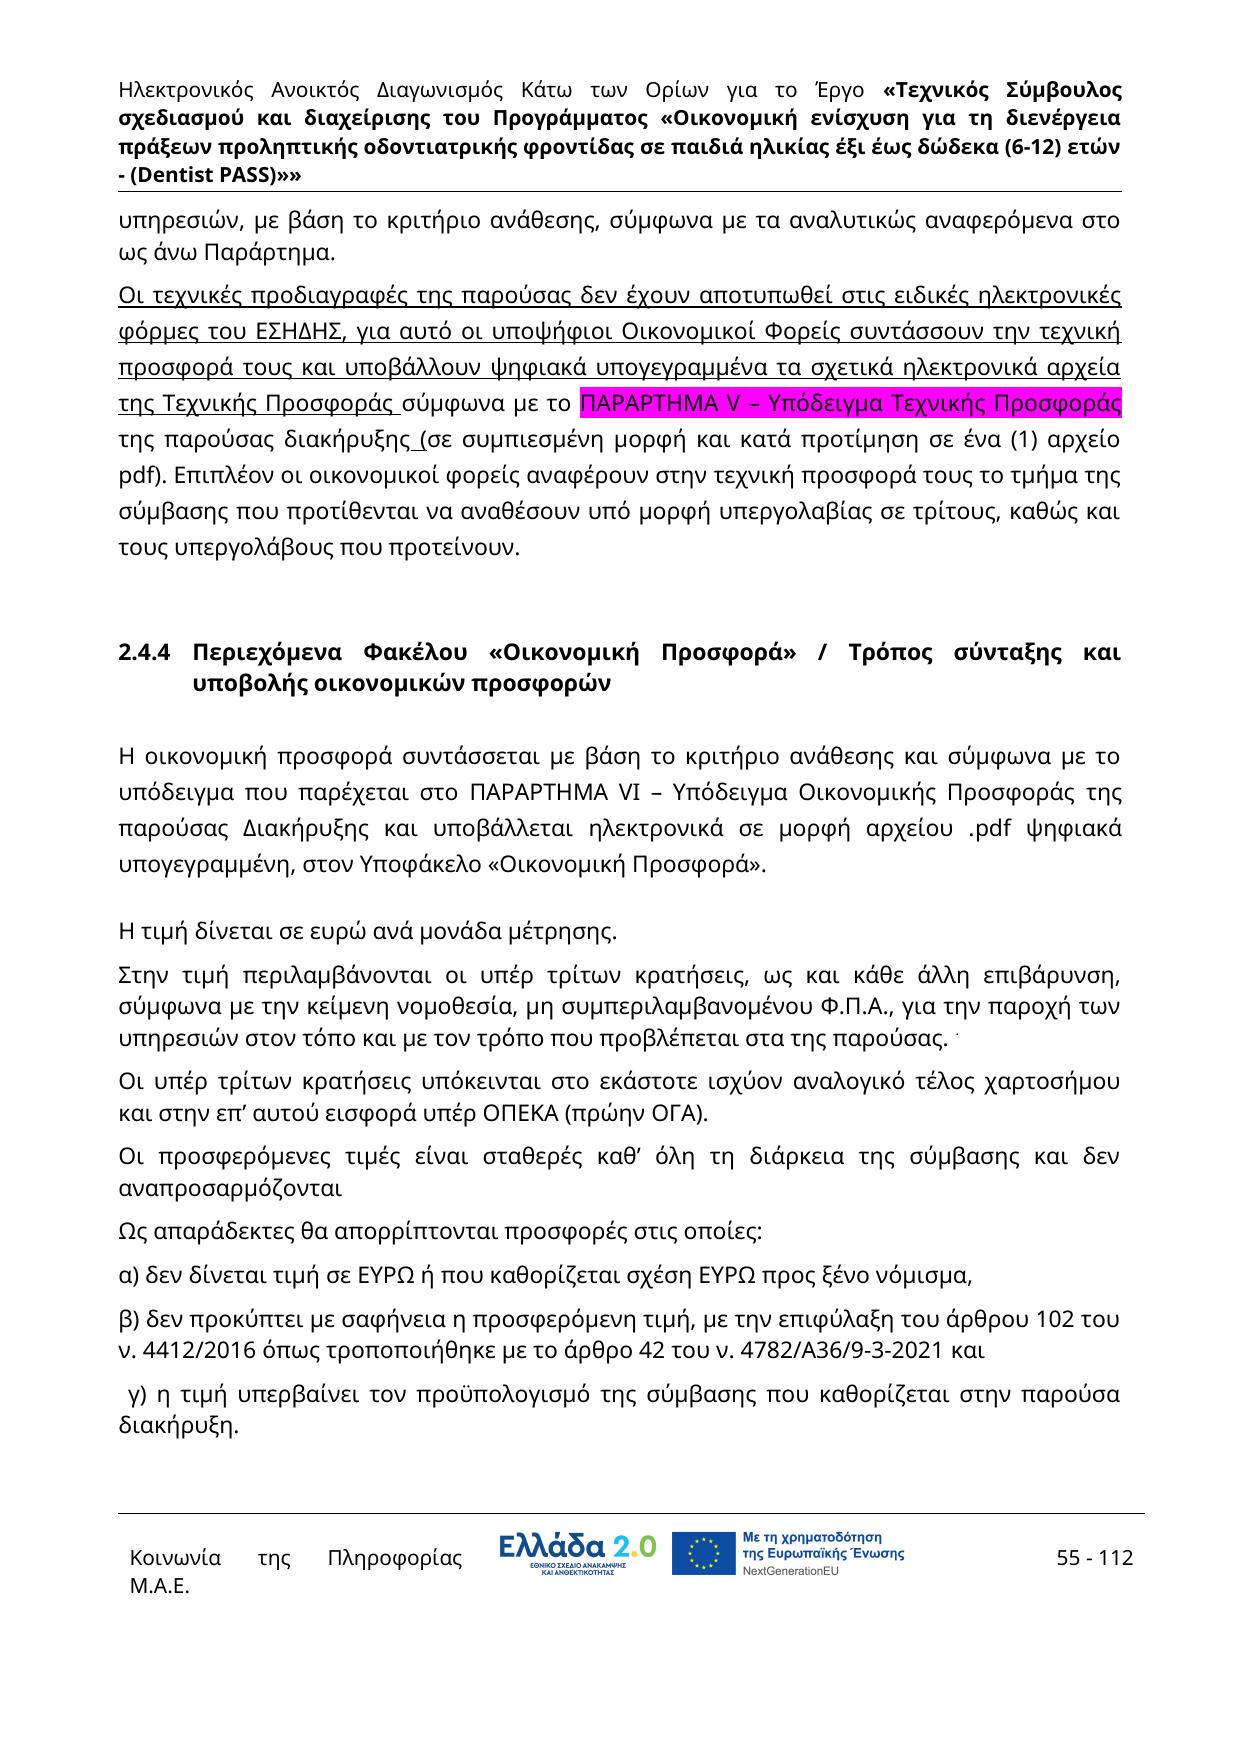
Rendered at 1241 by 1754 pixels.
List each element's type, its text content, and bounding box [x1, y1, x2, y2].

picture [484, 1516, 919, 1591]
text Στην τιμή περιλαμβάνονται οι υπέρ τρίτων κρατήσεις, ως και κάθε άλλη επιβάρυνση, σύμφωνα με την κείμενη νομοθεσία, μη συμπεριλαμβανομένου Φ.Π.Α., για την παροχή των υπηρεσιών στον τόπο και με τον τρόπο που προβλέπεται στα της παρούσας. . [118, 959, 1122, 1053]
text Οι τεχνικές προδιαγραφές της παρούσας δεν έχουν αποτυπωθεί στις ειδικές ηλεκτρονικές φόρμες του ΕΣΗΔΗΣ, για αυτό οι υποψήφιοι Οικονομικοί Φορείς συντάσσουν την τεχνική προσφορά τους και υποβάλλουν ψηφιακά υπογεγραμμένα τα σχετικά ηλεκτρονικά αρχεία της Τεχνικής Προσφοράς σύμφωνα με το ΠΑΡΑΡΤΗΜΑ V – Υπόδειγμα Τεχνικής Προσφοράς της παρούσας διακήρυξης (σε συμπιεσμένη μορφή και κατά προτίμηση σε ένα (1) αρχείο pdf). Επιπλέον οι οικονομικοί φορείς αναφέρουν στην τεχνική προσφορά τους το τμήμα της σύμβασης που προτίθενται να αναθέσουν υπό μορφή υπεργολαβίας σε τρίτους, καθώς και τους υπεργολάβους που προτείνουν. [118, 343, 1122, 562]
text Η τιμή δίνεται σε ευρώ ανά μονάδα μέτρησης. [118, 915, 1122, 947]
text Οι προσφερόμενες τιμές είναι σταθερές καθ’ όλη τη διάρκεια της σύμβασης και δεν αναπροσαρμόζονται [118, 1140, 1122, 1203]
text Ως απαράδεκτες θα απορρίπτονται προσφορές στις οποίες: [118, 1215, 1122, 1247]
subtitle Περιεχόμενα Φακέλου «Οικονομική Προσφορά» / Τρόπος σύνταξης και υποβολής οικονομικών προσφορών [118, 636, 1122, 698]
text γ) η τιμή υπερβαίνει τον προϋπολογισμό της σύμβασης που καθορίζεται στην παρούσα διακήρυξη. [118, 1378, 1122, 1440]
text Η οικονομική προσφορά συντάσσεται με βάση το κριτήριο ανάθεσης και σύμφωνα με το υπόδειγμα που παρέχεται στο ΠΑΡΑΡΤΗΜΑ VI – Υπόδειγμα Οικονομικής Προσφοράς της παρούσας Διακήρυξης και υποβάλλεται ηλεκτρονικά σε μορφή αρχείου .pdf ψηφιακά υπογεγραμμένη, στον Υποφάκελο «Οικονομική Προσφορά». [118, 740, 1122, 879]
text α) δεν δίνεται τιμή σε ΕΥΡΩ ή που καθορίζεται σχέση ΕΥΡΩ προς ξένο νόμισμα, [118, 1259, 1122, 1290]
text Οι υπέρ τρίτων κρατήσεις υπόκεινται στο εκάστοτε ισχύον αναλογικό τέλος χαρτοσήμου και στην επ’ αυτού εισφορά υπέρ ΟΠΕΚΑ (πρώην ΟΓΑ). [118, 1065, 1122, 1128]
text β) δεν προκύπτει με σαφήνεια η προσφερόμενη τιμή, με την επιφύλαξη του άρθρου 102 του ν. 4412/2016 όπως τροποποιήθηκε με το άρθρο 42 του ν. 4782/Α36/9-3-2021 και [118, 1303, 1122, 1365]
